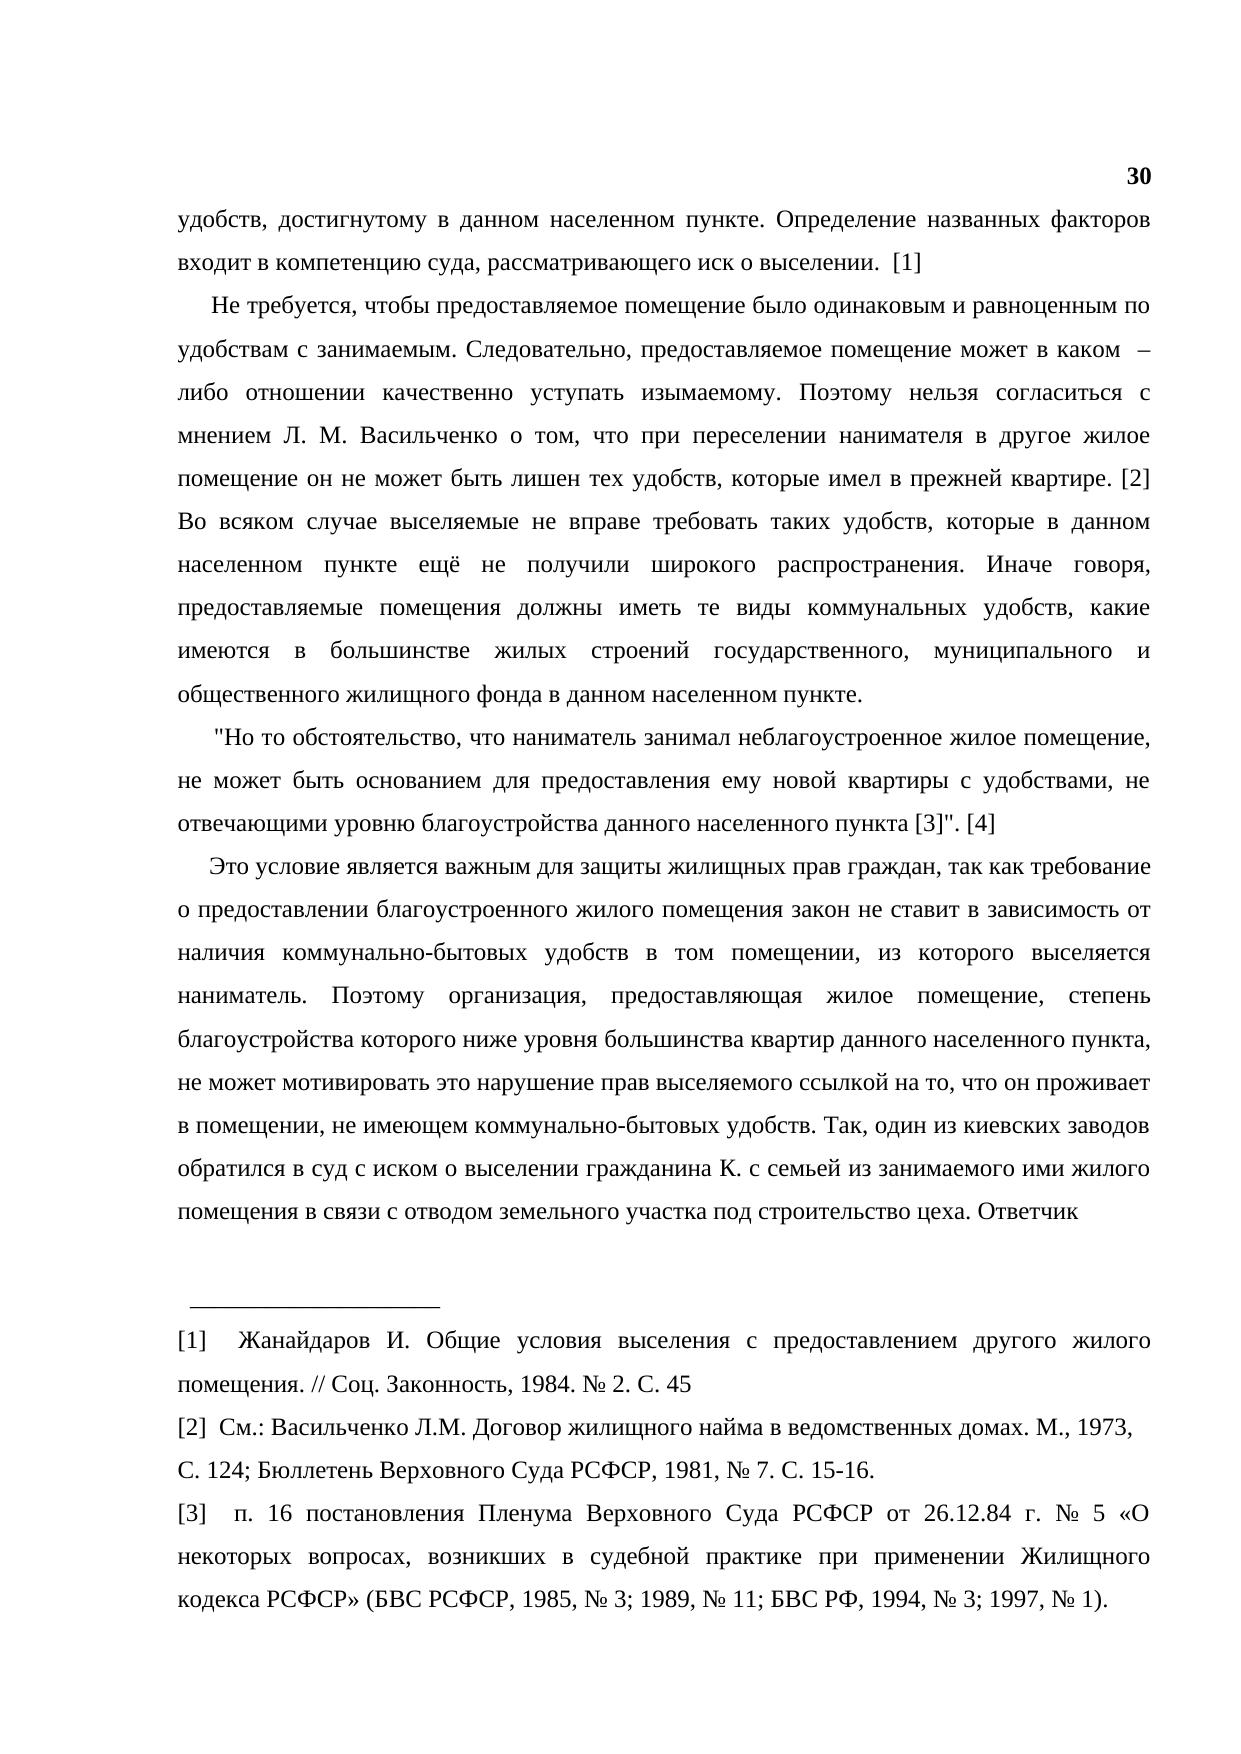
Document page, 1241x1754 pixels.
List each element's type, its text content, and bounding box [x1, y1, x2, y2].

text [1] Жанайдаров И. Общие условия выселения с предоставлением другого жилого помещения. // Соц. Законность, 1984. № 2. С. 45 [177, 1326, 1152, 1397]
text [2] См.: Васильченко Л.М. Договор жилищного найма в ведомственных домах. М., 1973, [177, 1412, 1152, 1441]
text удобств, достигнутому в данном населенном пункте. Определение названных факторов входит в компетенцию суда, рассматривающего иск о выселении. [1] [177, 204, 1152, 276]
text Это условие является важным для защиты жилищных прав граждан, так как требование о предоставлении благоустроенного жилого помещения закон не ставит в зависимость от наличия коммунально-бытовых удобств в том помещении, из которого выселяется наниматель. Поэтому организация, предоставляющая жилое помещение, степень благоустройства которого ниже уровня большинства квартир данного населенного пункта, не может мотивировать это нарушение прав выселяемого ссылкой на то, что он проживает в помещении, не имеющем коммунально-бытовых удобств. Так, один из киевских заводов обратился в суд с иском о выселении гражданина К. с семьей из занимаемого ими жилого помещения в связи с отводом земельного участка под строительство цеха. Ответчик [177, 851, 1152, 1225]
text 30 [177, 161, 1152, 190]
text С. 124; Бюллетень Верховного Суда РСФСР, 1981, № 7. С. 15-16. [177, 1455, 1152, 1484]
text [3] п. 16 постановления Пленума Верховного Суда РСФСР от 26.12.84 г. № 5 «О некоторых вопросах, возникших в судебной практике при применении Жилищного кодекса РСФСР» (БВС РСФСР, 1985, № 3; 1989, № 11; БВС РФ, 1994, № 3; 1997, № 1). [177, 1498, 1152, 1613]
text Не требуется, чтобы предоставляемое помещение было одинаковым и равноценным по удобствам с занимаемым. Следовательно, предоставляемое помещение может в каком – либо отношении качественно уступать изымаемому. Поэтому нельзя согласиться с мнением Л. М. Васильченко о том, что при переселении нанимателя в другое жилое помещение он не может быть лишен тех удобств, которые имел в прежней квартире. [2] Во всяком случае выселяемые не вправе требовать таких удобств, которые в данном населенном пункте ещё не получили широкого распространения. Иначе говоря, предоставляемые помещения должны иметь те виды коммунальных удобств, какие имеются в большинстве жилых строений государственного, муниципального и общественного жилищного фонда в данном населенном пункте. [177, 291, 1152, 707]
text ____________________ [177, 1282, 1152, 1311]
text "Но то обстоятельство, что наниматель занимал неблагоустроенное жилое помещение, не может быть основанием для предоставления ему новой квартиры с удобствами, не отвечающими уровню благоустройства данного населенного пункта [3]". [4] [177, 722, 1152, 837]
